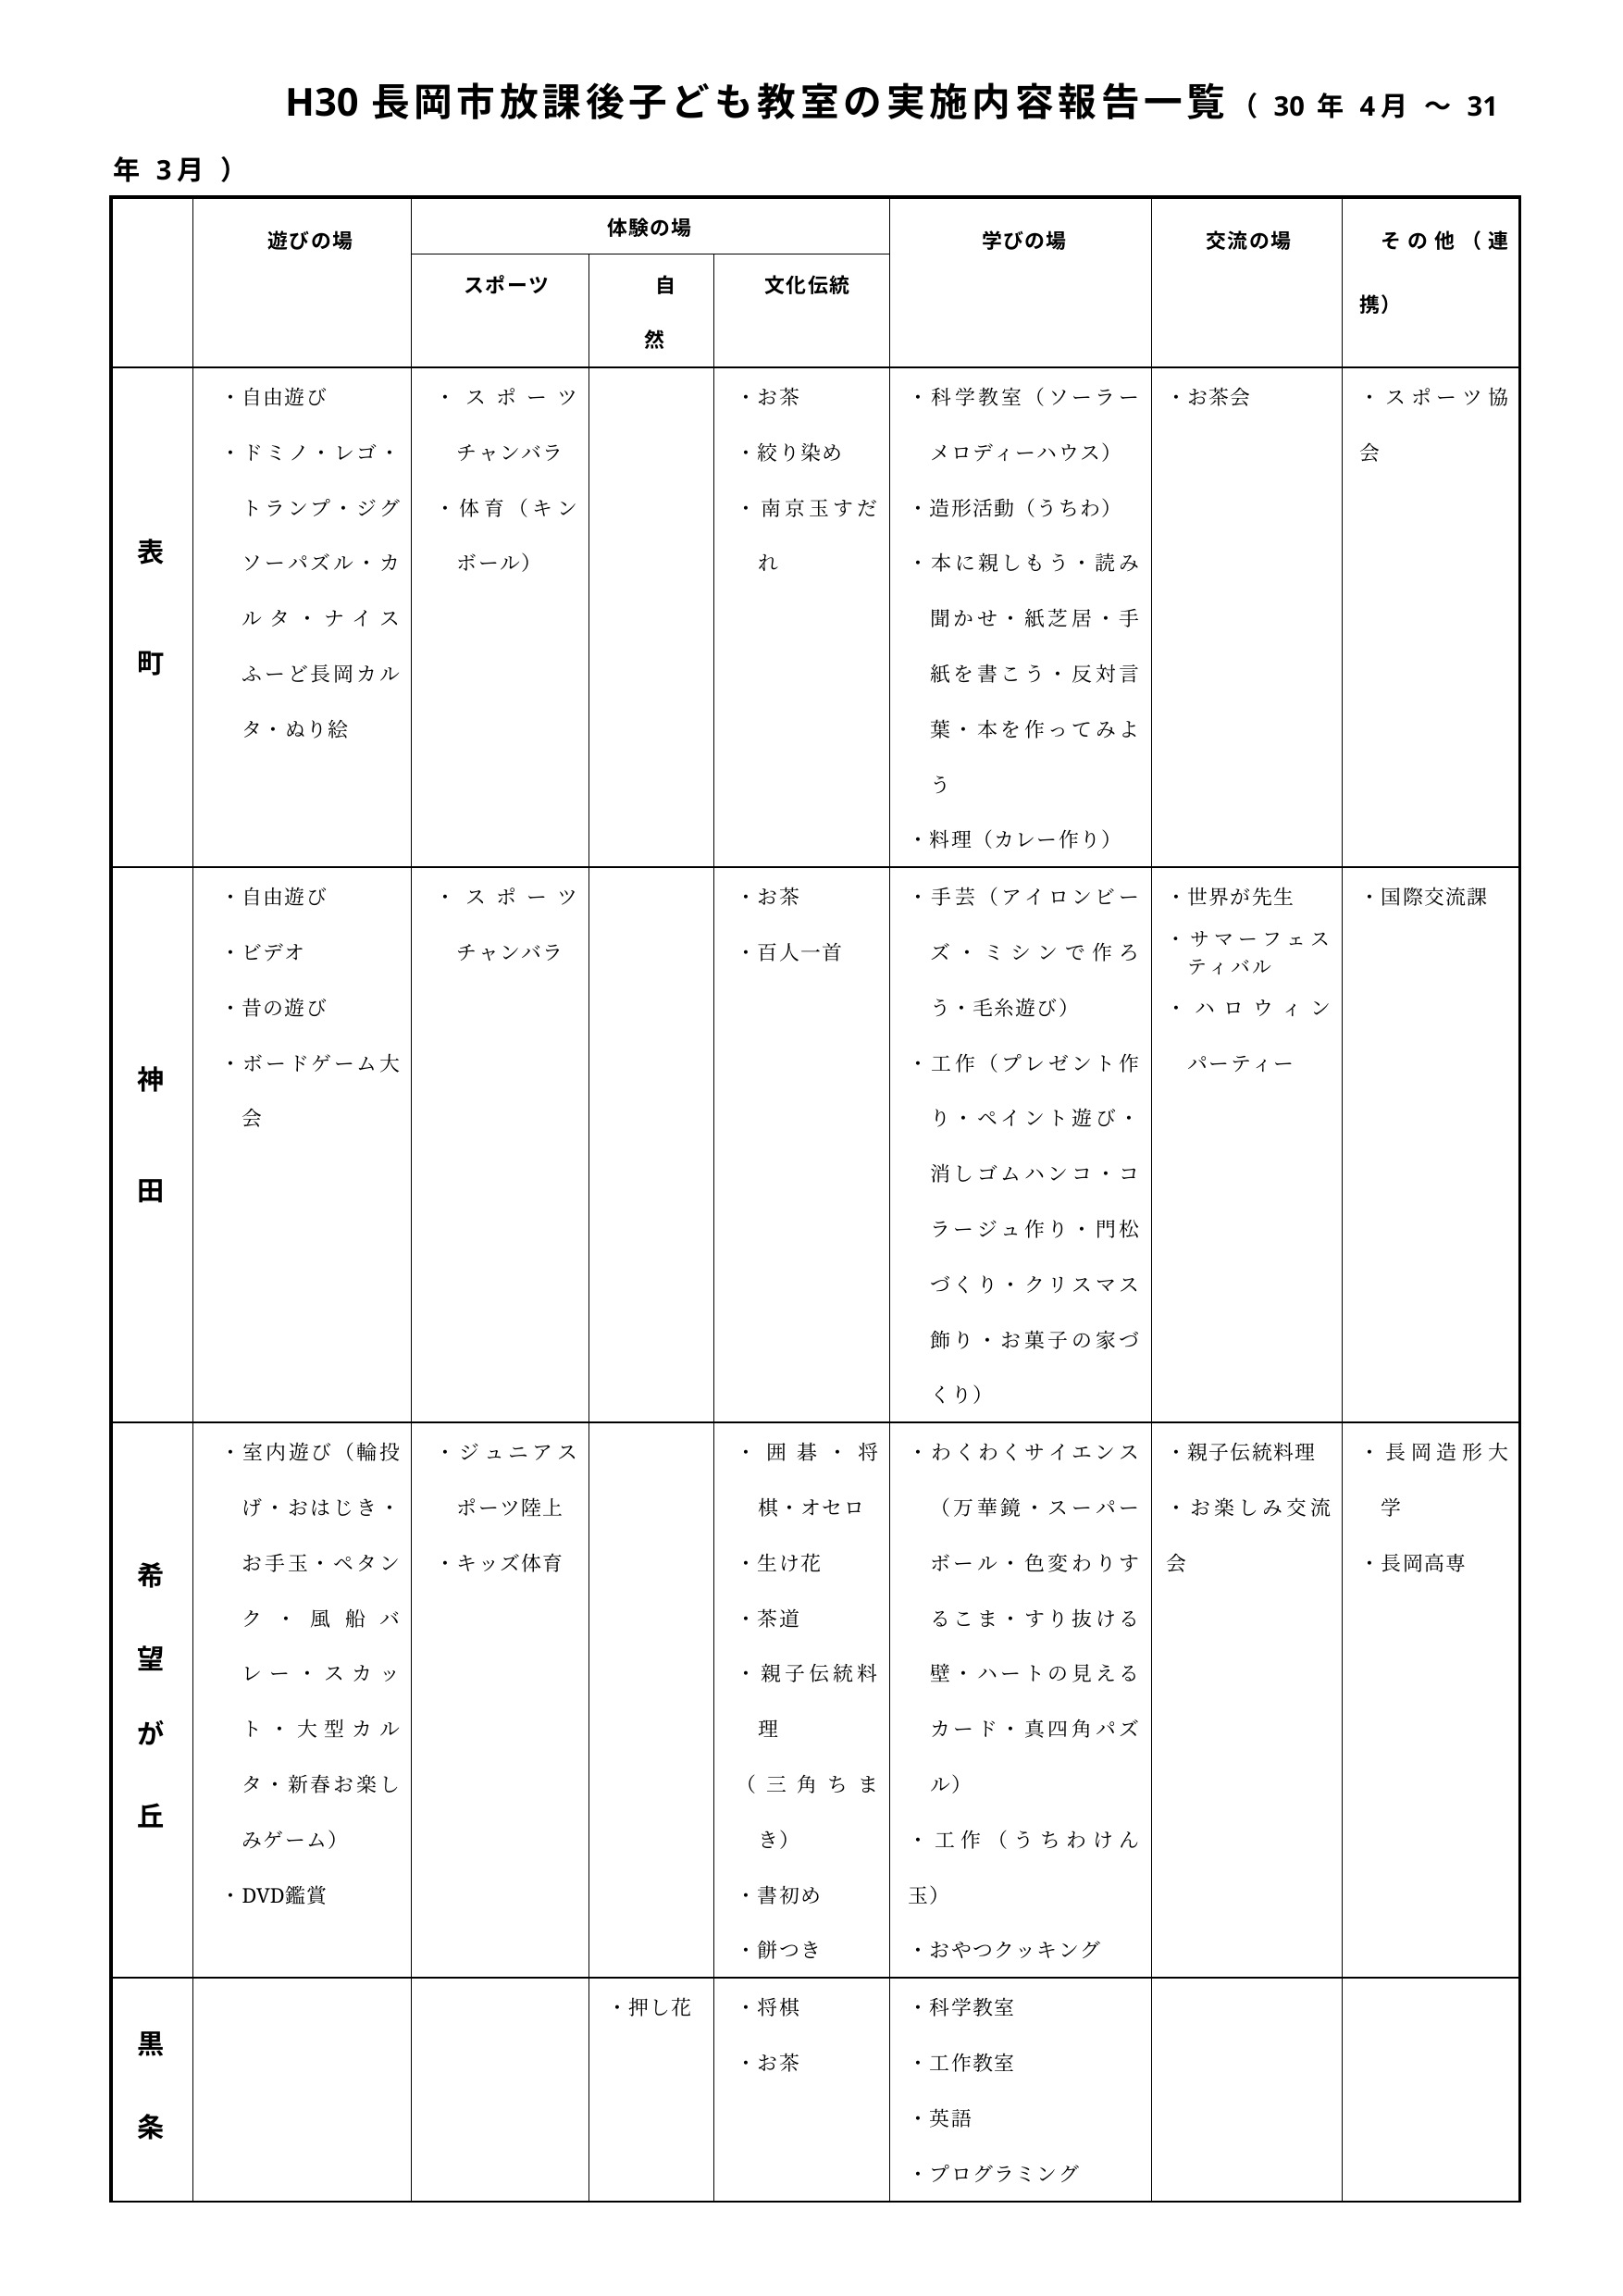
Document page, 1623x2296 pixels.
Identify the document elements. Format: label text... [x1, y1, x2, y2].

table_cell ・お茶 ・百人一首 [714, 868, 889, 1421]
table_cell ・国際交流課 [1343, 868, 1518, 1421]
table_cell 神田 [113, 868, 192, 1421]
table_cell ・スポーツチャンバラ ・体育（キンボール） [412, 368, 588, 866]
table_cell ・科学教室（ソーラーメロディーハウス） ・造形活動（うちわ） ・本に親しもう・読み聞かせ・紙芝居・手紙を書こう・反対言葉・本を作ってみよう ・料理（カレー作り） [890, 368, 1151, 866]
table_cell 希望 が丘 [113, 1423, 192, 1977]
table_cell ・科学教室 ・工作教室 ・英語 ・プログラミング [890, 1979, 1151, 2200]
table_cell ・世界が先生 ・サマーフェスティバル ・ハロウィンパーティー [1152, 868, 1342, 1421]
table_cell ・わくわくサイエンス（万華鏡・スーパーボール・色変わりするこま・すり抜ける壁・ハートの見えるカード・真四角パズル） ・工作（うちわけん玉） ・おやつクッキング [890, 1423, 1151, 1977]
table_cell [1152, 1979, 1342, 2200]
table_cell ・自由遊び ・ビデオ ・昔の遊び ・ボードゲーム大会 [193, 868, 411, 1421]
table_cell [193, 1979, 411, 2200]
table_cell [589, 1423, 713, 1977]
table_cell ・長岡造形大学 ・長岡高専 [1343, 1423, 1518, 1977]
table_cell スポーツ [412, 254, 588, 366]
table_cell ・室内遊び（輪投げ・おはじき・お手玉・ペタンク・風船バレー・スカット・大型カルタ・新春お楽しみゲーム） ・DVD鑑賞 [193, 1423, 411, 1977]
table_cell [412, 1979, 588, 2200]
table_cell ・スポーツ協会 [1343, 368, 1518, 866]
table_header [113, 199, 192, 366]
table_cell 黒条 [113, 1979, 192, 2200]
table_cell ・ジュニアスポーツ陸上 ・キッズ体育 [412, 1423, 588, 1977]
table_cell ・お茶会 [1152, 368, 1342, 866]
table_cell ・押し花 [589, 1979, 713, 2200]
table_cell 文化伝統 [714, 254, 889, 366]
table_header 遊びの場 [193, 199, 411, 366]
table_cell ・将棋 ・お茶 [714, 1979, 889, 2200]
table_cell 自 然 [589, 254, 713, 366]
table_header 体験の場 [412, 199, 889, 254]
table_cell 表町 [113, 368, 192, 866]
table_cell ・手芸（アイロンビーズ・ミシンで作ろう・毛糸遊び） ・工作（プレゼント作り・ペイント遊び・消しゴムハンコ・コラージュ作り・門松づくり・クリスマス飾り・お菓子の家づくり） [890, 868, 1151, 1421]
table_cell ・親子伝統料理 ・お楽しみ交流会 [1152, 1423, 1342, 1977]
table_cell ・囲碁・将棋・オセロ ・生け花 ・茶道 ・親子伝統料理 （三角ちまき） ・書初め ・餅つき [714, 1423, 889, 1977]
table_cell ・自由遊び ・ドミノ・レゴ・トランプ・ジグソーパズル・カルタ・ナイスふーど長岡カルタ・ぬり絵 [193, 368, 411, 866]
text H30長岡市放課後子ども教室の実施内容報告一覧（30年4月～31年3月） [113, 57, 1510, 195]
table_cell ・スポーツチャンバラ [412, 868, 588, 1421]
table_cell [1343, 1979, 1518, 2200]
table_header 交流の場 [1152, 199, 1342, 366]
table_header その他（連携） [1343, 199, 1518, 366]
table_cell [589, 868, 713, 1421]
table_header 学びの場 [890, 199, 1151, 366]
table_cell [589, 368, 713, 866]
table_cell ・お茶 ・絞り染め ・南京玉すだれ [714, 368, 889, 866]
